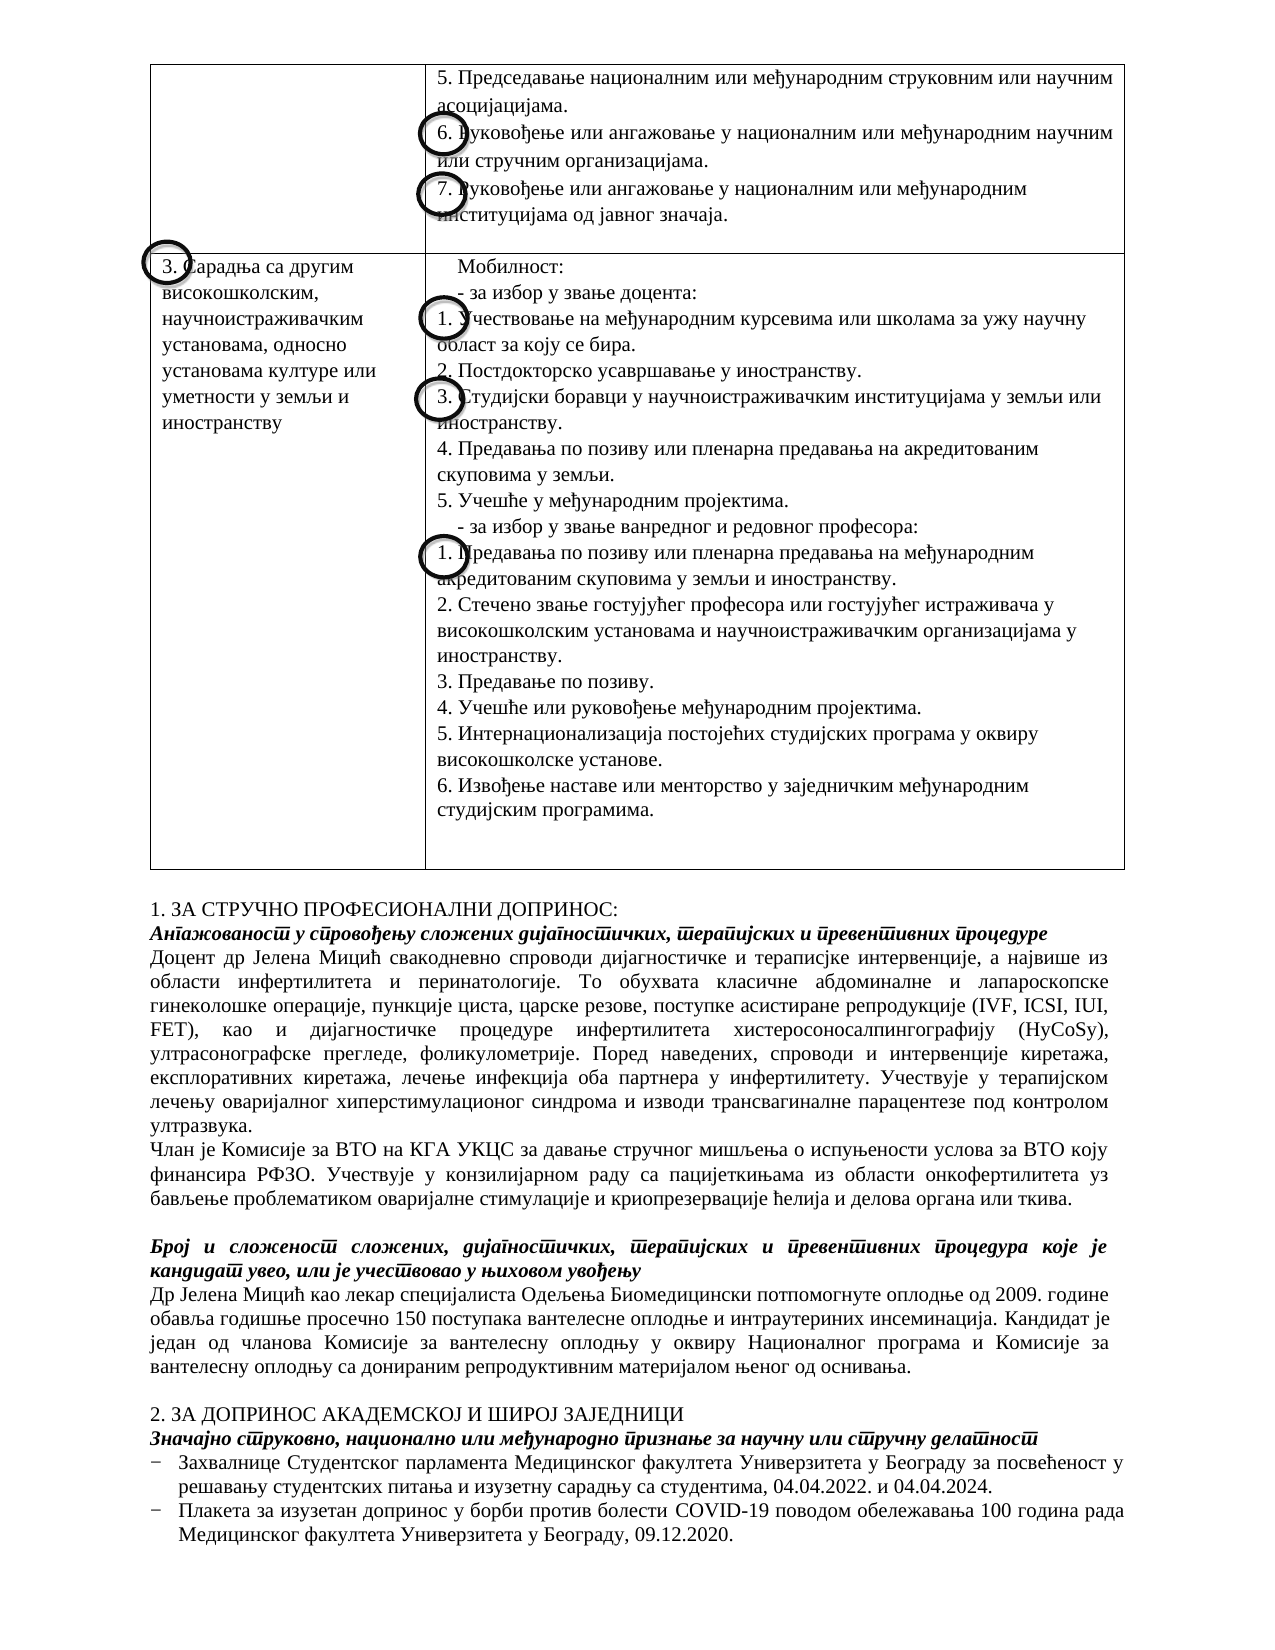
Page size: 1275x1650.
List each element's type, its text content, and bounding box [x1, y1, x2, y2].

text Значајно струковно, национално или међународно признање за научну или стручну делатност [150, 1426, 1110, 1450]
table_cell 3. Сарадња са другим високошколским, научноистраживачким установама, односно установама културе или уметности у земљи и иностранству [151, 254, 425, 869]
list Плакета за изузетан допринос у борби против болести COVID-19 поводом обележавања 100 година рада Медицинског факултета Универзитета у Београду, 09.12.2020. [150, 1498, 1125, 1546]
text Ангажованост у спровођењу сложених дијагностичких, терапијских и превентивних процедуре [150, 921, 1110, 945]
text Број и сложеност сложених, дијагностичких, терапијских и превентивних процедура које је кандидат увео, или је учествовао у њиховом увођењу [150, 1234, 1110, 1282]
table_cell Мобилност: - за избор у звање доцента: 1. Учествовање на међународним курсевима или школама за ужу научну област за коју се бира. 2. Постдокторско усавршавање у иностранству. 3. Студијски боравци у научноистраживачким институцијама у земљи или иностранству. 4. Предавања по позиву или пленарна предавања на акредитованим скуповима у земљи. 5. Учешће у међународним пројектима. - за избор у звање ванредног и редовног професора: 1. Предавања по позиву или пленарна предавања на међународним акредитованим скуповима у земљи и иностранству. 2. Стечено звање гостујућег професора или гостујућег истраживача у високошколским установама и научноистраживачким организацијама у иностранству. 3. Предавање по позиву. 4. Учешће или руковођење међународним пројектима. 5. Интернационализација постојећих студијских програма у оквиру високошколске установе. 6. Извођење наставе или менторство у заједничким међународним студијским програмима. [426, 254, 1124, 869]
list Захвалнице Студентског парламента Медицинског факултета Универзитета у Београду за посвећеност у решавању студентских питања и изузетну сарадњу са студентима, 04.04.2022. и 04.04.2024. [150, 1450, 1125, 1498]
text Др Јелена Мицић као лекар специјалиста Одељења Биомедицински потпомогнуте оплодње од 2009. године обавља годишње просечно 150 поступака вантелесне оплодње и интраутериних инсеминација. Кандидат је један од чланова Комисије за вантелесну оплодњу у оквиру Националног програма и Комисије за вантелесну оплодњу са донираним репродуктивним материјалом њеног од оснивања. [150, 1282, 1110, 1378]
text Доцент др Јелена Мицић свакодневно спроводи дијагностичке и тераписјке интервенције, а највише из области инфертилитета и перинатологије. То обухвата класичне абдоминалне и лапароскопске гинеколошке операције, пункције циста, царске резове, поступке асистиране репродукције (IVF, ICSI, IUI, FET), као и дијагностичке процедуре инфертилитета хистеросоносалпингографију (HyCoSy), ултрасонографске прегледе, фоликулометрије. Поред наведених, спроводи и интервенције киретажа, експлоративних киретажа, лечење инфекција оба партнера у инфертилитету. Учествује у терапијском лечењу оваријалног хиперстимулационог синдрома и изводи трансвагиналне парацентезе под контролом ултразвука. [150, 945, 1110, 1137]
text 1. ЗА СТРУЧНО ПРОФЕСИОНАЛНИ ДОПРИНОС: [150, 897, 1110, 921]
text 2. ЗА ДОПРИНОС АКАДЕМСКОЈ И ШИРОЈ ЗАЈЕДНИЦИ [150, 1402, 1110, 1426]
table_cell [426, 65, 1124, 253]
text Члан је Комисије за ВТО на КГА УКЦС за давање стручног мишљења о испуњености услова за ВТО коју финансира РФЗО. Учествује у конзилијарном раду са пацијеткињама из области онкофертилитета уз бављење проблематиком оваријалне стимулације и криопрезервације ћелија и делова органа или ткива. [150, 1137, 1110, 1209]
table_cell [151, 65, 425, 253]
